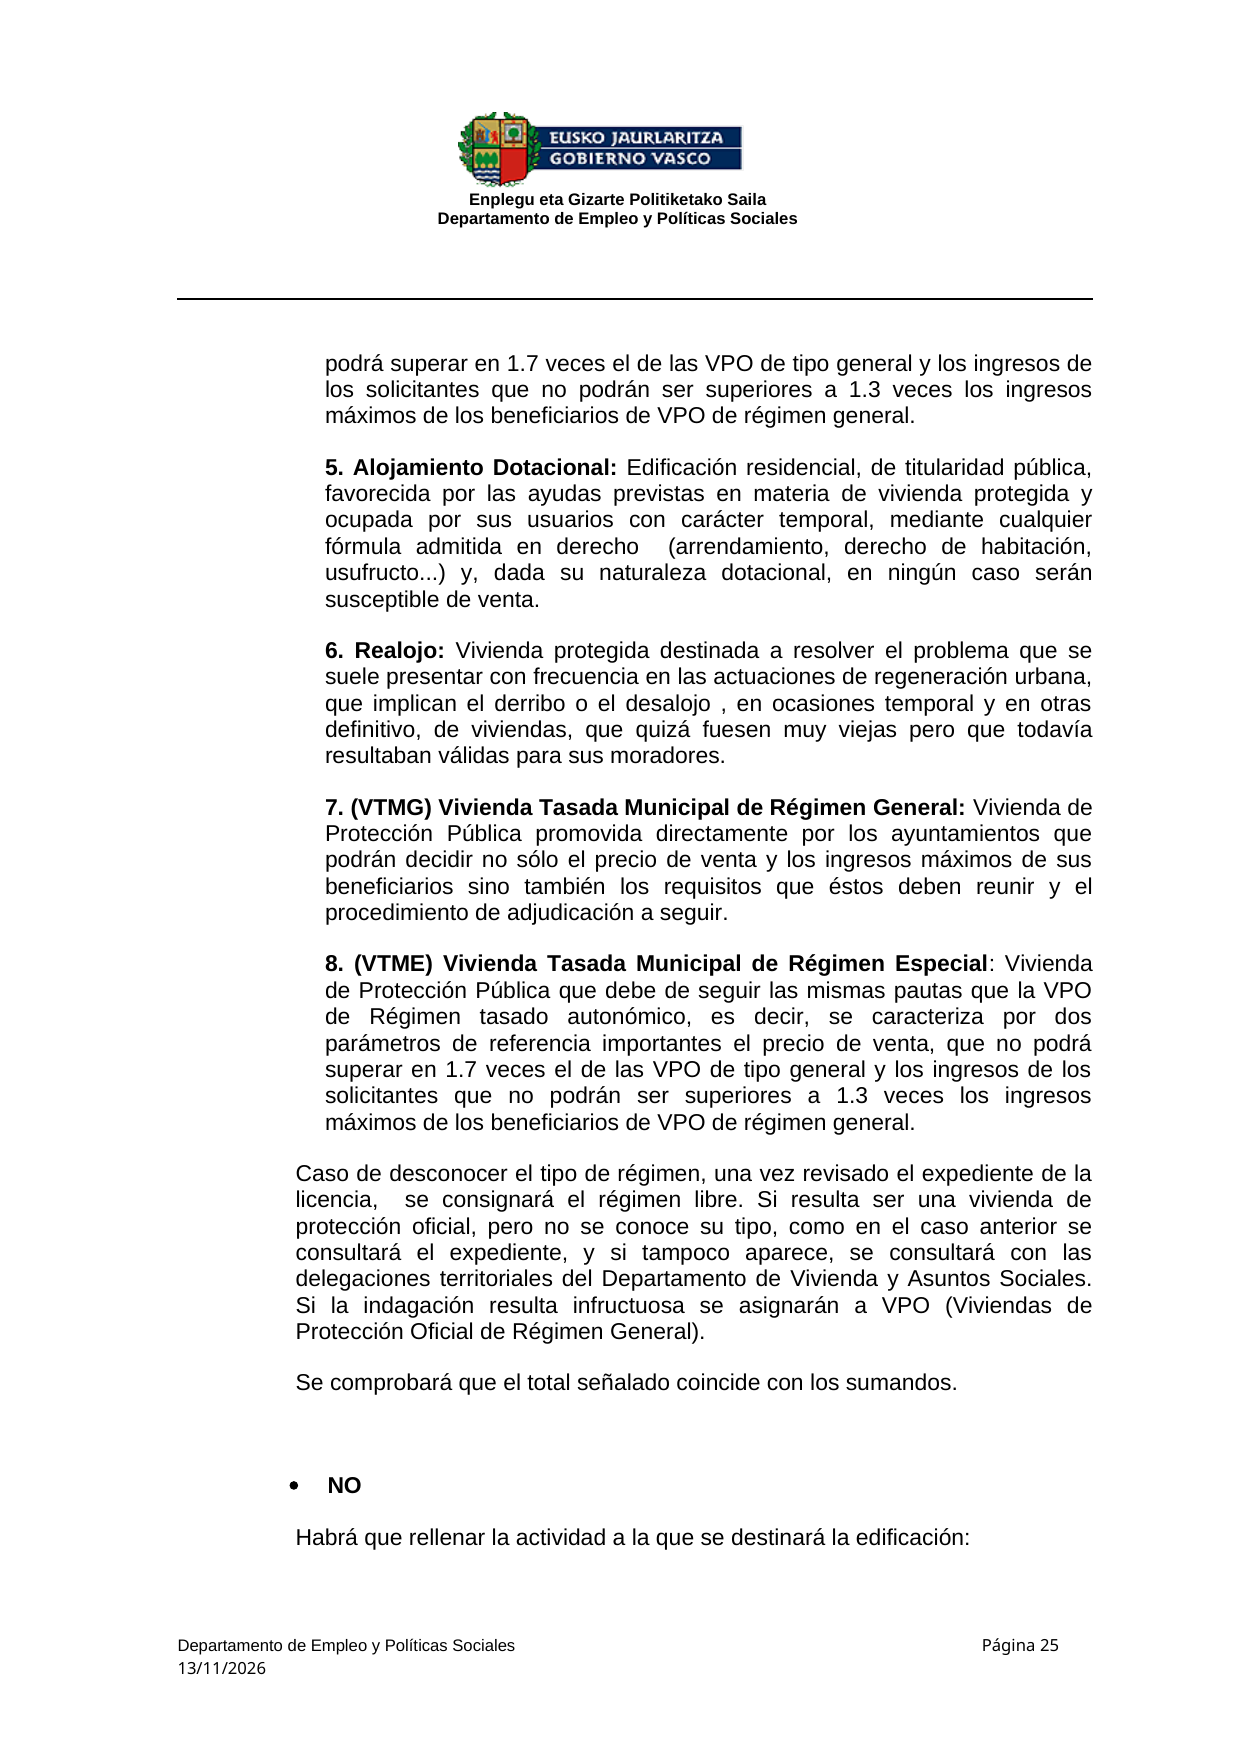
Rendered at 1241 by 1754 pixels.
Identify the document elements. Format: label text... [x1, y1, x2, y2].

text 6. Realojo: Vivienda protegida destinada a resolver el problema que se suele presentar con frecuencia en las actuaciones de regeneración urbana, que implican el derribo o el desalojo , en ocasiones temporal y en otras definitivo, de viviendas, que quizá fuesen muy viejas pero que todavía resultaban válidas para sus moradores. [325, 637, 1093, 769]
picture [458, 112, 745, 249]
text Habrá que rellenar la actividad a la que se destinará la edificación: [295, 1523, 1093, 1550]
text Caso de desconocer el tipo de régimen, una vez revisado el expediente de la licencia, se consignará el régimen libre. Si resulta ser una vivienda de protección oficial, pero no se conoce su tipo, como en el caso anterior se consultará el expediente, y si tampoco aparece, se consultará con las delegaciones territoriales del Departamento de Vivienda y Asuntos Sociales. Si la indagación resulta infructuosa se asignarán a VPO (Viviendas de Protección Oficial de Régimen General). [295, 1160, 1093, 1344]
text 8. (VTME) Vivienda Tasada Municipal de Régimen Especial: Vivienda de Protección Pública que debe de seguir las mismas pautas que la VPO de Régimen tasado autonómico, es decir, se caracteriza por dos parámetros de referencia importantes el precio de venta, que no podrá superar en 1.7 veces el de las VPO de tipo general y los ingresos de los solicitantes que no podrán ser superiores a 1.3 veces los ingresos máximos de los beneficiarios de VPO de régimen general. [325, 950, 1093, 1135]
list NO [290, 1472, 1093, 1498]
text 7. (VTMG) Vivienda Tasada Municipal de Régimen General: Vivienda de Protección Pública promovida directamente por los ayuntamientos que podrán decidir no sólo el precio de venta y los ingresos máximos de sus beneficiarios sino también los requisitos que éstos deben reunir y el procedimiento de adjudicación a seguir. [325, 794, 1093, 925]
text 5. Alojamiento Dotacional: Edificación residencial, de titularidad pública, favorecida por las ayudas previstas en materia de vivienda protegida y ocupada por sus usuarios con carácter temporal, mediante cualquier fórmula admitida en derecho (arrendamiento, derecho de habitación, usufructo...) y, dada su naturaleza dotacional, en ningún caso serán susceptible de venta. [325, 454, 1093, 612]
text Se comprobará que el total señalado coincide con los sumandos. [295, 1369, 1093, 1396]
